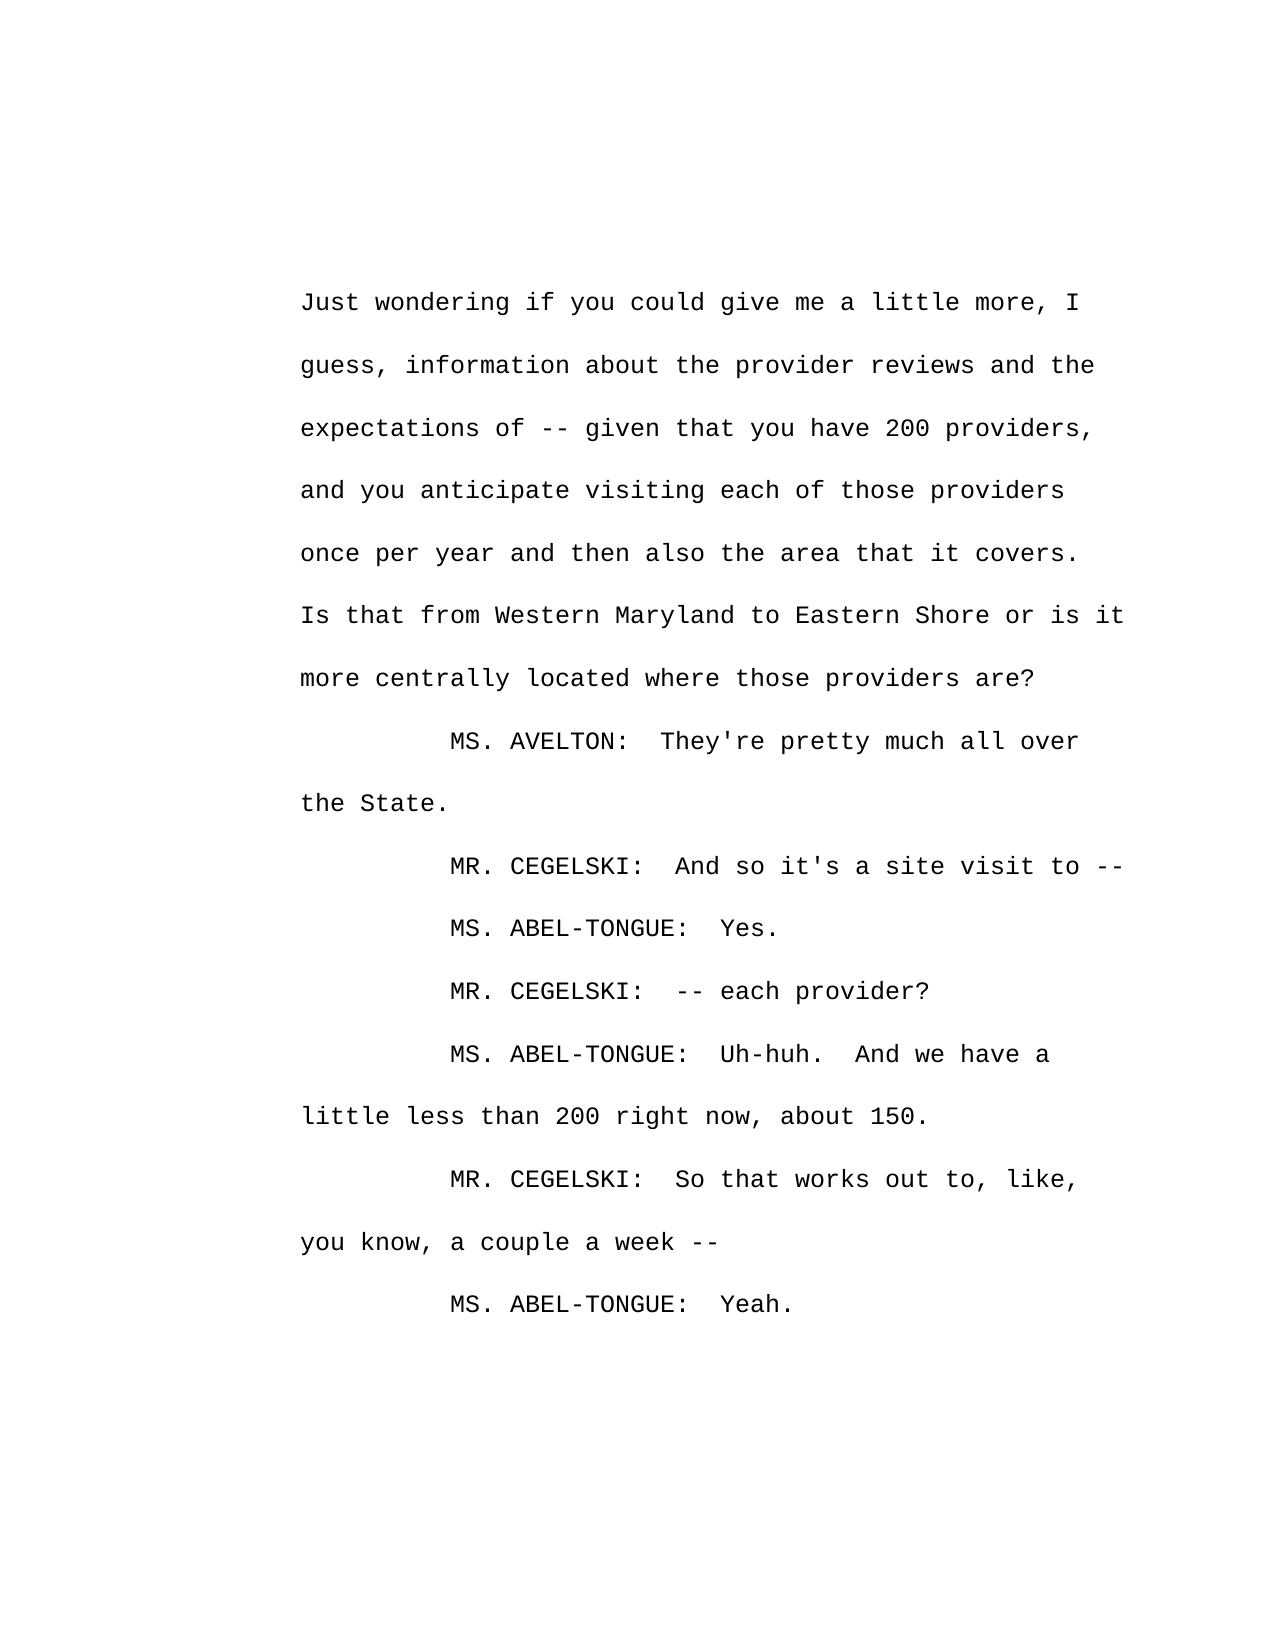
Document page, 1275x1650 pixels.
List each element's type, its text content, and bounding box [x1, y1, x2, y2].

text MS. AVELTON: They're pretty much all over the State. [300, 728, 1125, 819]
text MS. ABEL-TONGUE: Yeah. [300, 1292, 1125, 1320]
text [300, 290, 1125, 694]
text MR. CEGELSKI: -- each provider? [300, 979, 1125, 1007]
text MR. CEGELSKI: And so it's a site visit to -- [300, 853, 1125, 882]
text MS. ABEL-TONGUE: Yes. [300, 916, 1125, 944]
text MS. ABEL-TONGUE: Uh-huh. And we have a little less than 200 right now, about 150. [300, 1041, 1125, 1132]
text MR. CEGELSKI: So that works out to, like, you know, a couple a week -- [300, 1166, 1125, 1257]
